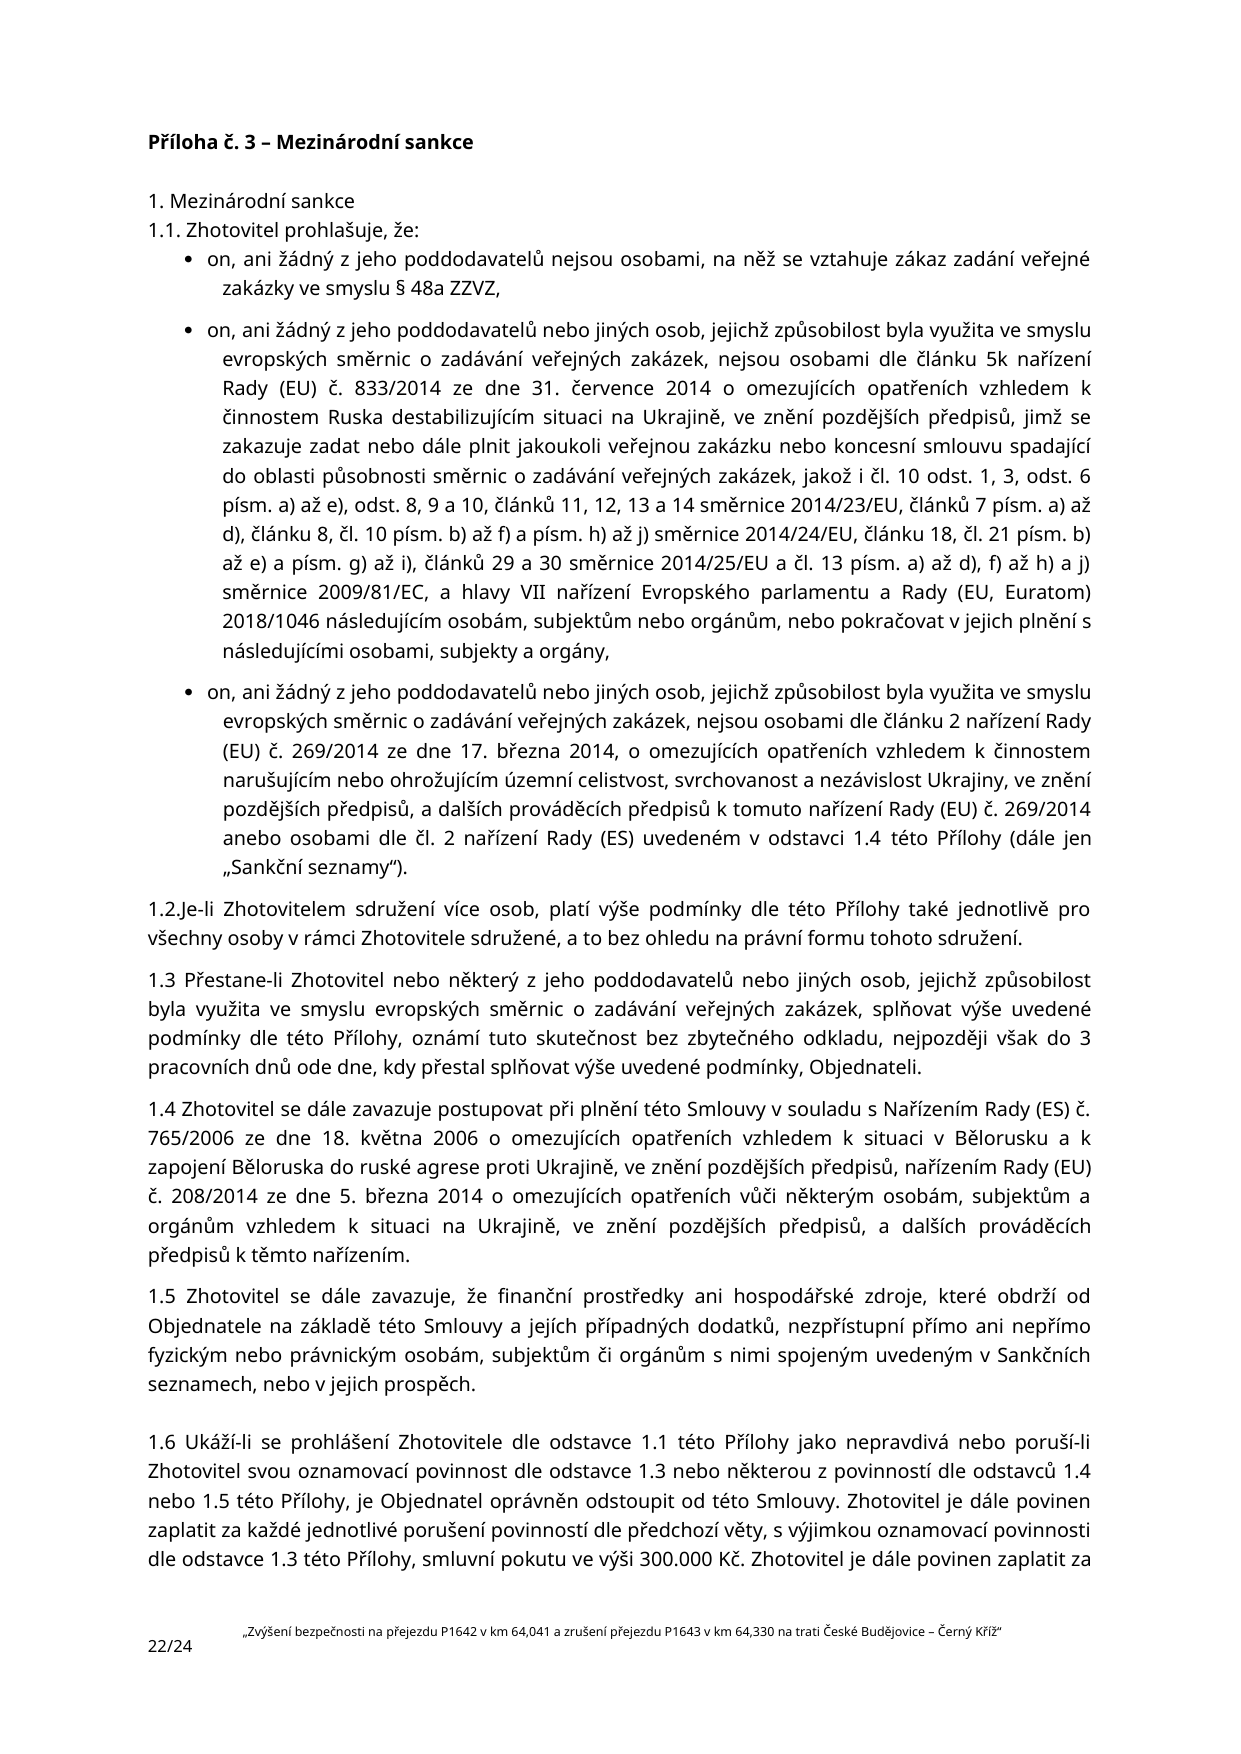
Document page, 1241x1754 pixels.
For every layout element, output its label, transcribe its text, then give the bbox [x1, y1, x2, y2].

text 1.2.Je-li Zhotovitelem sdružení více osob, platí výše podmínky dle této Přílohy také jednotlivě pro všechny osoby v rámci Zhotovitele sdružené, a to bez ohledu na právní formu tohoto sdružení. [148, 893, 1092, 951]
list on, ani žádný z jeho poddodavatelů nebo jiných osob, jejichž způsobilost byla využita ve smyslu evropských směrnic o zadávání veřejných zakázek, nejsou osobami dle článku 2 nařízení Rady (EU) č. 269/2014 ze dne 17. března 2014, o omezujících opatřeních vzhledem k činnostem narušujícím nebo ohrožujícím územní celistvost, svrchovanost a nezávislost Ukrajiny, ve znění pozdějších předpisů, a dalších prováděcích předpisů k tomuto nařízení Rady (EU) č. 269/2014 anebo osobami dle čl. 2 nařízení Rady (ES) uvedeném v odstavci 1.4 této Přílohy (dále jen „Sankční seznamy“). [185, 676, 1092, 881]
list on, ani žádný z jeho poddodavatelů nebo jiných osob, jejichž způsobilost byla využita ve smyslu evropských směrnic o zadávání veřejných zakázek, nejsou osobami dle článku 5k nařízení Rady (EU) č. 833/2014 ze dne 31. července 2014 o omezujících opatřeních vzhledem k činnostem Ruska destabilizujícím situaci na Ukrajině, ve znění pozdějších předpisů, jimž se zakazuje zadat nebo dále plnit jakoukoli veřejnou zakázku nebo koncesní smlouvu spadající do oblasti působnosti směrnic o zadávání veřejných zakázek, jakož i čl. 10 odst. 1, 3, odst. 6 písm. a) až e), odst. 8, 9 a 10, článků 11, 12, 13 a 14 směrnice 2014/23/EU, článků 7 písm. a) až d), článku 8, čl. 10 písm. b) až f) a písm. h) až j) směrnice 2014/24/EU, článku 18, čl. 21 písm. b) až e) a písm. g) až i), článků 29 a 30 směrnice 2014/25/EU a čl. 13 písm. a) až d), f) až h) a j) směrnice 2009/81/EC, a hlavy VII nařízení Evropského parlamentu a Rady (EU, Euratom) 2018/1046 následujícím osobám, subjektům nebo orgánům, nebo pokračovat v jejich plnění s následujícími osobami, subjekty a orgány, [185, 314, 1092, 664]
list on, ani žádný z jeho poddodavatelů nejsou osobami, na něž se vztahuje zákaz zadání veřejné zakázky ve smyslu § 48a ZZVZ, [185, 243, 1092, 301]
text 1.1. Zhotovitel prohlašuje, že: [148, 214, 1092, 243]
text 1.4 Zhotovitel se dále zavazuje postupovat při plnění této Smlouvy v souladu s Nařízením Rady (ES) č. 765/2006 ze dne 18. května 2006 o omezujících opatřeních vzhledem k situaci v Bělorusku a k zapojení Běloruska do ruské agrese proti Ukrajině, ve znění pozdějších předpisů, nařízením Rady (EU) č. 208/2014 ze dne 5. března 2014 o omezujících opatřeních vůči některým osobám, subjektům a orgánům vzhledem k situaci na Ukrajině, ve znění pozdějších předpisů, a dalších prováděcích předpisů k těmto nařízením. [148, 1093, 1092, 1268]
text 1.3 Přestane-li Zhotovitel nebo některý z jeho poddodavatelů nebo jiných osob, jejichž způsobilost byla využita ve smyslu evropských směrnic o zadávání veřejných zakázek, splňovat výše uvedené podmínky dle této Přílohy, oznámí tuto skutečnost bez zbytečného odkladu, nejpozději však do 3 pracovních dnů ode dne, kdy přestal splňovat výše uvedené podmínky, Objednateli. [148, 964, 1092, 1081]
text 1. Mezinárodní sankce [148, 185, 1092, 214]
text 1.5 Zhotovitel se dále zavazuje, že finanční prostředky ani hospodářské zdroje, které obdrží od Objednatele na základě této Smlouvy a jejích případných dodatků, nezpřístupní přímo ani nepřímo fyzickým nebo právnickým osobám, subjektům či orgánům s nimi spojeným uvedeným v Sankčních seznamech, nebo v jejich prospěch. [148, 1281, 1092, 1397]
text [148, 1426, 1092, 1572]
text Příloha č. 3 – Mezinárodní sankce [148, 126, 1092, 156]
